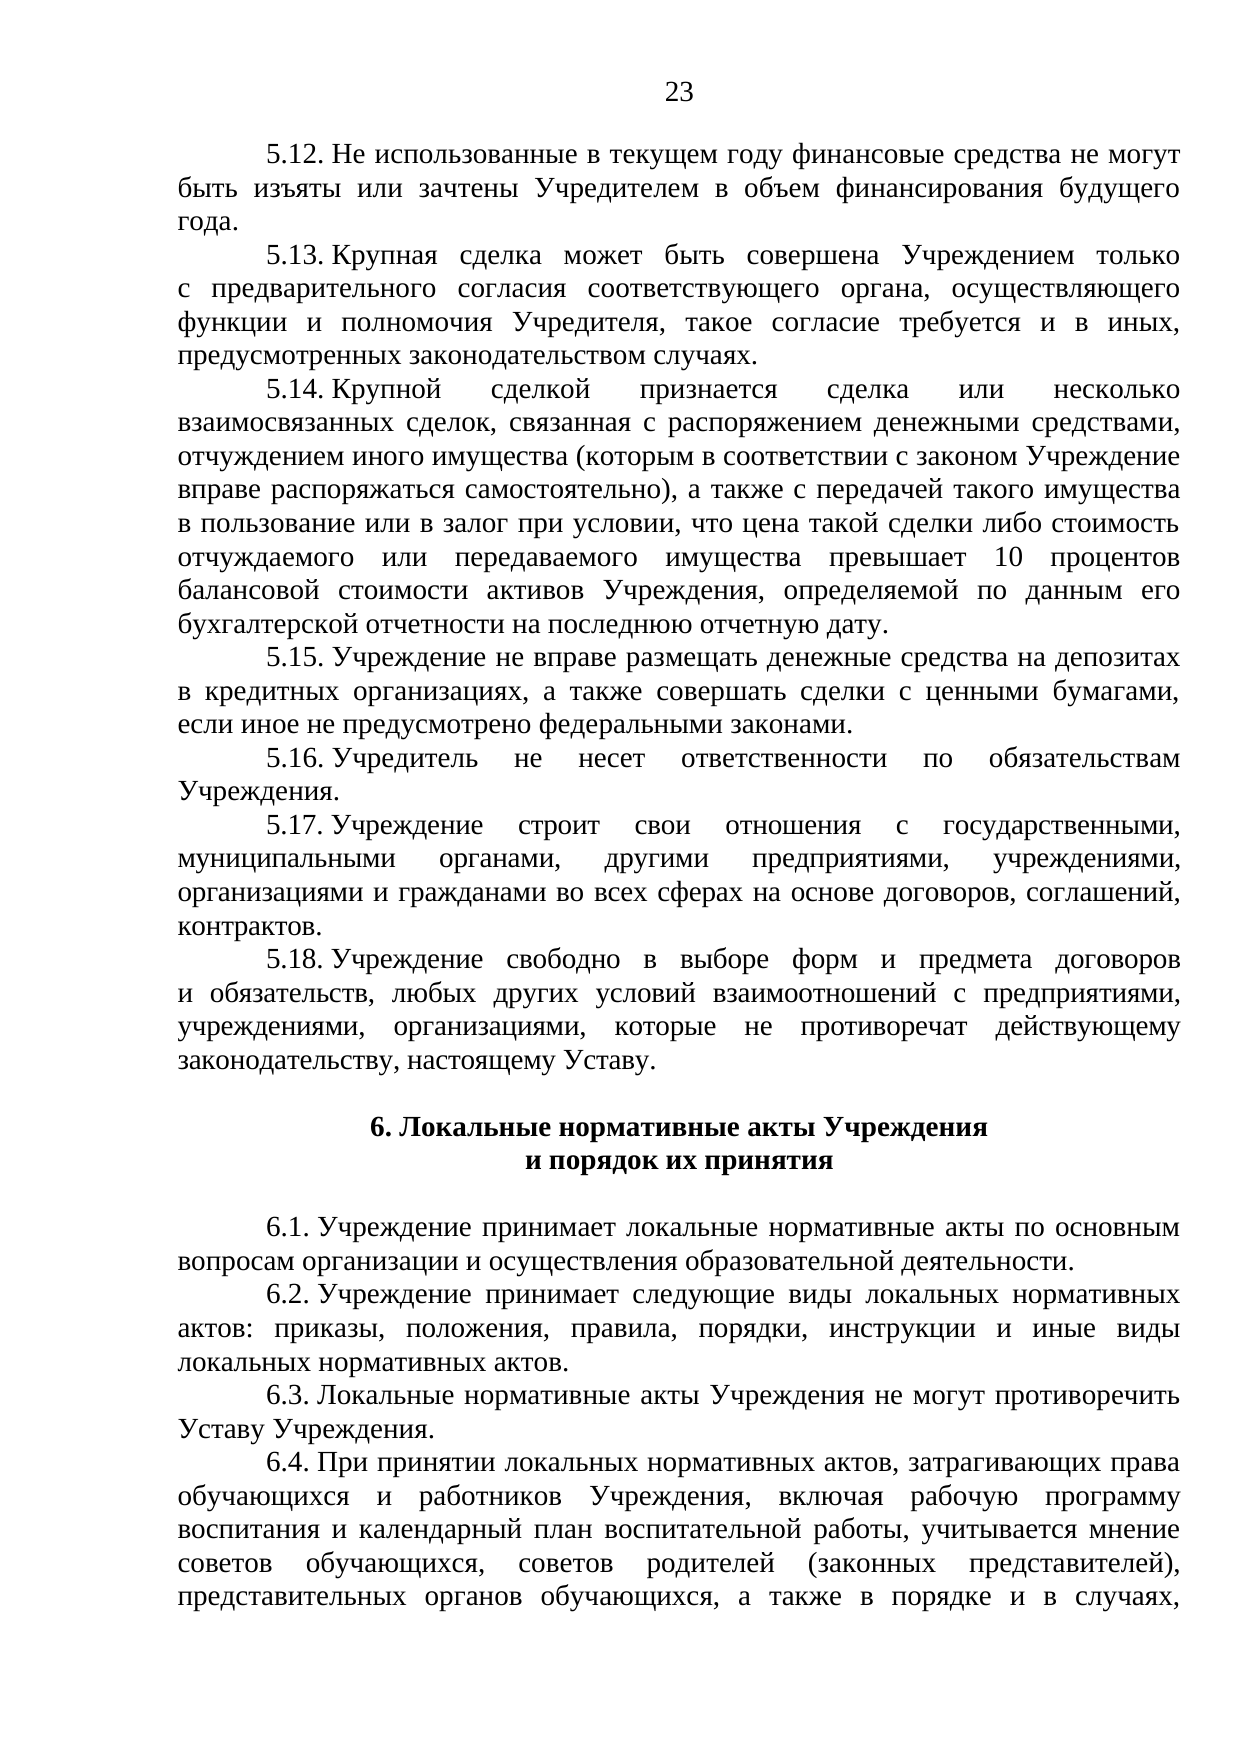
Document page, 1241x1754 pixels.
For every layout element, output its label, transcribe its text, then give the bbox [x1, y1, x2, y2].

list Учредитель не несет ответственности по обязательствам Учреждения. [177, 740, 1181, 807]
list Учреждение строит свои отношения с государственными, муниципальными органами, другими предприятиями, учреждениями, организациями и гражданами во всех сферах на основе договоров, соглашений, контрактов. [177, 807, 1181, 941]
list Крупной сделкой признается сделка или несколько взаимосвязанных сделок, связанная с распоряжением денежными средствами, отчуждением иного имущества (которым в соответствии с законом Учреждение вправе распоряжаться самостоятельно), а также с передачей такого имущества в пользование или в залог при условии, что цена такой сделки либо стоимость отчуждаемого или передаваемого имущества превышает 10 процентов балансовой стоимости активов Учреждения, определяемой по данным его бухгалтерской отчетности на последнюю отчетную дату. [177, 371, 1181, 639]
list Учреждение принимает следующие виды локальных нормативных актов: приказы, положения, правила, порядки, инструкции и иные виды локальных нормативных актов. [177, 1277, 1181, 1377]
text 6. Локальные нормативные акты Учреждения [177, 1109, 1181, 1142]
list Не использованные в текущем году финансовые средства не могут быть изъяты или зачтены Учредителем в объем финансирования будущего года. [177, 136, 1181, 237]
list Локальные нормативные акты Учреждения не могут противоречить Уставу Учреждения. [177, 1377, 1181, 1444]
text и порядок их принятия [177, 1142, 1181, 1176]
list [177, 1444, 1181, 1612]
list Учреждение принимает локальные нормативные акты по основным вопросам организации и осуществления образовательной деятельности. [177, 1209, 1181, 1277]
list Учреждение не вправе размещать денежные средства на депозитах в кредитных организациях, а также совершать сделки с ценными бумагами, если иное не предусмотрено федеральными законами. [177, 639, 1181, 740]
list Учреждение свободно в выборе форм и предмета договоров и обязательств, любых других условий взаимоотношений с предприятиями, учреждениями, организациями, которые не противоречат действующему законодательству, настоящему Уставу. [177, 941, 1181, 1075]
list Крупная сделка может быть совершена Учреждением только с предварительного согласия соответствующего органа, осуществляющего функции и полномочия Учредителя, такое согласие требуется и в иных, предусмотренных законодательством случаях. [177, 237, 1181, 371]
